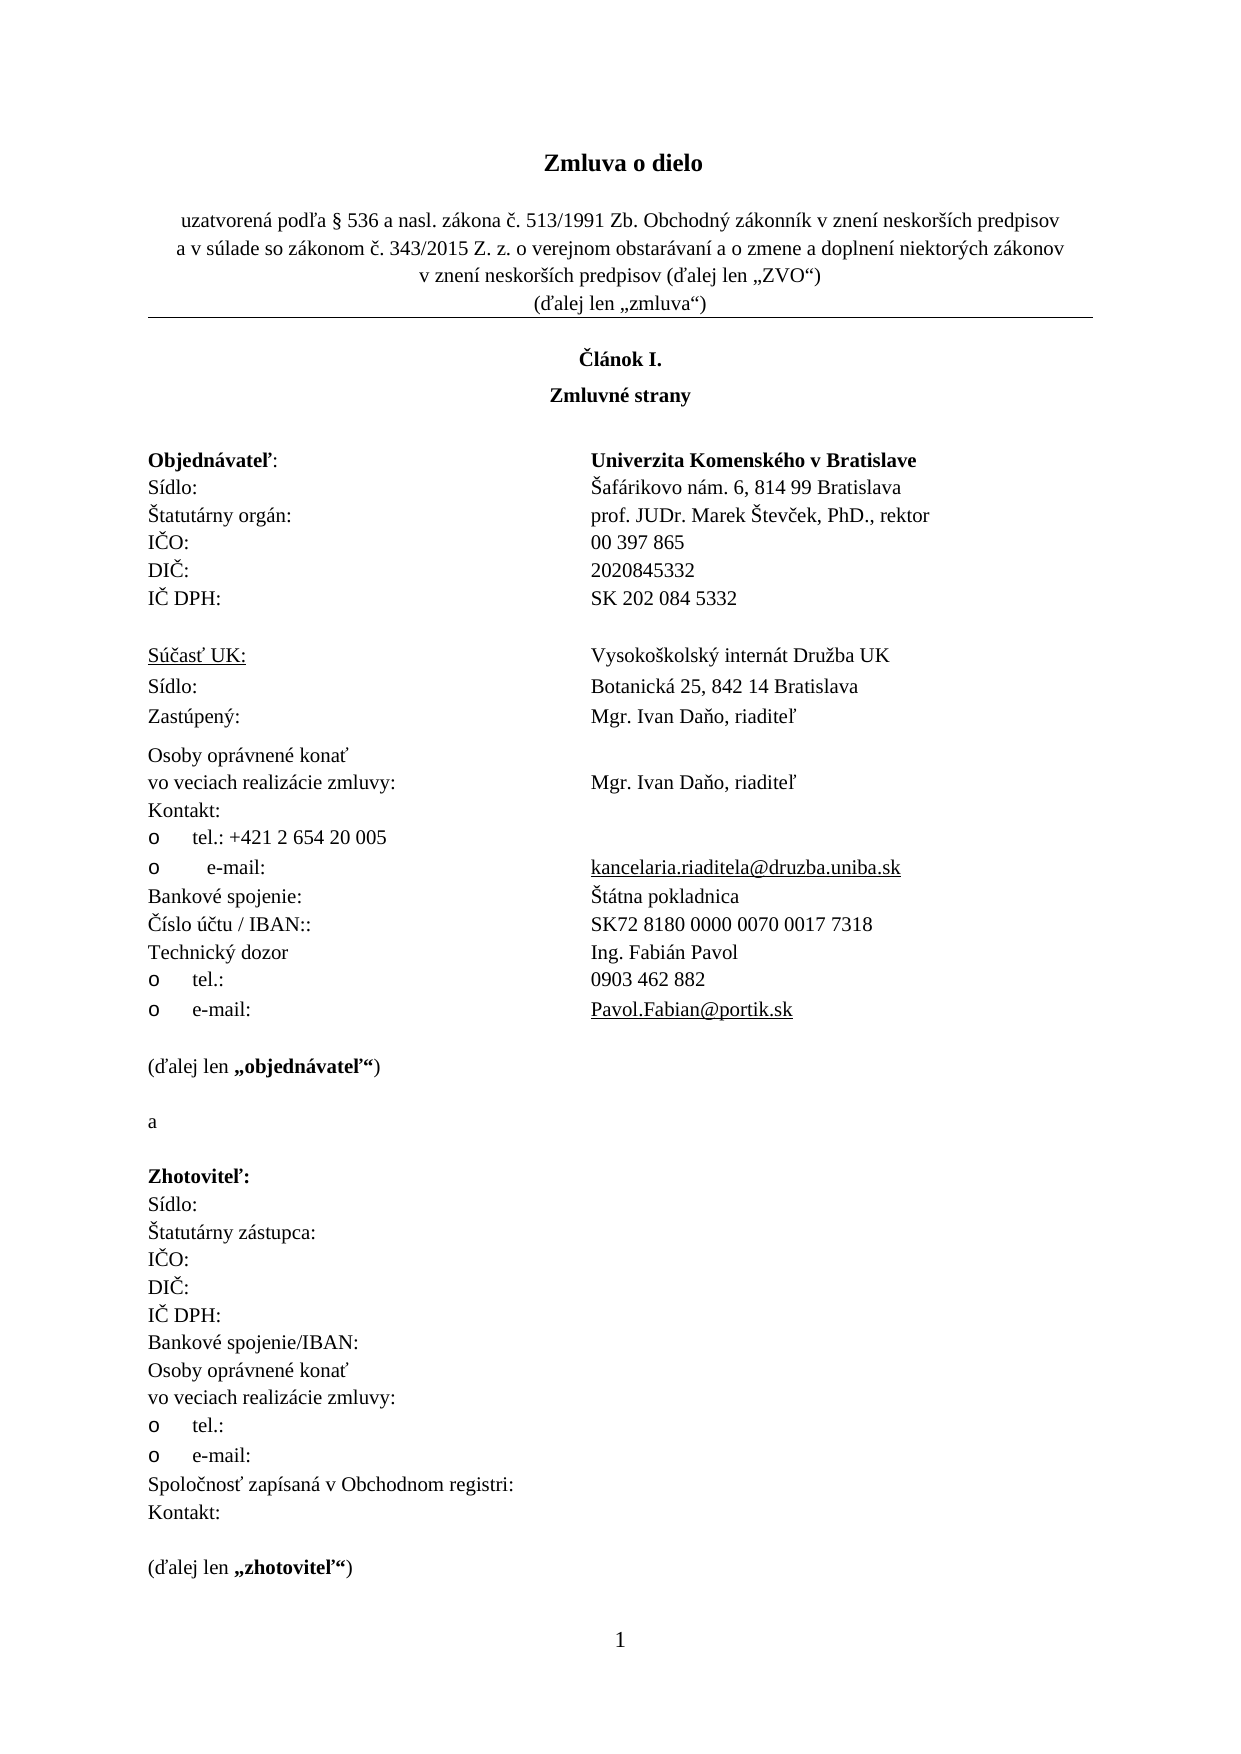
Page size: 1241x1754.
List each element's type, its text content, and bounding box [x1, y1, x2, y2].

text Štatutárny zástupca: [148, 1220, 1093, 1244]
text vo veciach realizácie zmluvy: Mgr. Ivan Daňo, riaditeľ [148, 770, 1093, 794]
text Číslo účtu / IBAN:: SK72 8180 0000 0070 0017 7318 [148, 912, 1093, 936]
text Zmluvné strany [148, 383, 1093, 407]
text Kontakt: [148, 798, 1093, 822]
text Zmluva o dielo [148, 148, 1093, 176]
text Štatutárny orgán: prof. JUDr. Marek Števček, PhD., rektor [148, 503, 1093, 527]
text Sídlo: [148, 1192, 1093, 1216]
text Sídlo: Šafárikovo nám. 6, 814 99 Bratislava [148, 475, 1093, 499]
text Bankové spojenie: Štátna pokladnica [148, 884, 1093, 908]
text IČO: 00 397 865 [148, 530, 1093, 554]
list tel.: +421 2 654 20 005 [148, 825, 1093, 851]
list e-mail: kancelaria.riaditela@druzba.uniba.sk [148, 855, 1093, 881]
text Zastúpený: Mgr. Ivan Daňo, riaditeľ [148, 704, 1093, 728]
text uzatvorená podľa § 536 a nasl. zákona č. 513/1991 Zb. Obchodný zákonník v znení neskorších predpisov a v súlade so zákonom č. 343/2015 Z. z. o verejnom obstarávaní a o zmene a doplnení niektorých zákonov v znení neskorších predpisov (ďalej len „ZVO“) [148, 208, 1093, 287]
list e-mail: [148, 1442, 1093, 1468]
list e-mail: Pavol.Fabian@portik.sk [148, 997, 1093, 1023]
text (ďalej len „objednávateľ“) [148, 1054, 1093, 1078]
text Sídlo: Botanická 25, 842 14 Bratislava [148, 674, 1093, 698]
text (ďalej len „zmluva“) [148, 291, 1093, 317]
text DIČ: 2020845332 [148, 558, 1093, 582]
text DIČ: [148, 1275, 1093, 1299]
text Osoby oprávnené konať [148, 742, 1093, 767]
list tel.: [148, 1413, 1093, 1439]
text Súčasť UK: Vysokoškolský internát Družba UK [148, 643, 1093, 667]
text Článok I. [148, 347, 1093, 371]
text Spoločnosť zapísaná v Obchodnom registri: [148, 1472, 1093, 1496]
list tel.: 0903 462 882 [148, 967, 1093, 993]
text vo veciach realizácie zmluvy: [148, 1385, 1093, 1409]
text Kontakt: [148, 1500, 1093, 1524]
text Objednávateľ: Univerzita Komenského v Bratislave [148, 447, 1093, 472]
text Bankové spojenie/IBAN: [148, 1330, 1093, 1354]
text Osoby oprávnené konať [148, 1358, 1093, 1382]
text IČ DPH: [148, 1302, 1093, 1327]
text IČ DPH: SK 202 084 5332 [148, 586, 1093, 609]
text Zhotoviteľ: [148, 1164, 1093, 1188]
text IČO: [148, 1247, 1093, 1271]
text (ďalej len „zhotoviteľ“) [148, 1555, 1093, 1579]
text a [148, 1109, 1093, 1133]
text Technický dozor Ing. Fabián Pavol [148, 940, 1093, 964]
